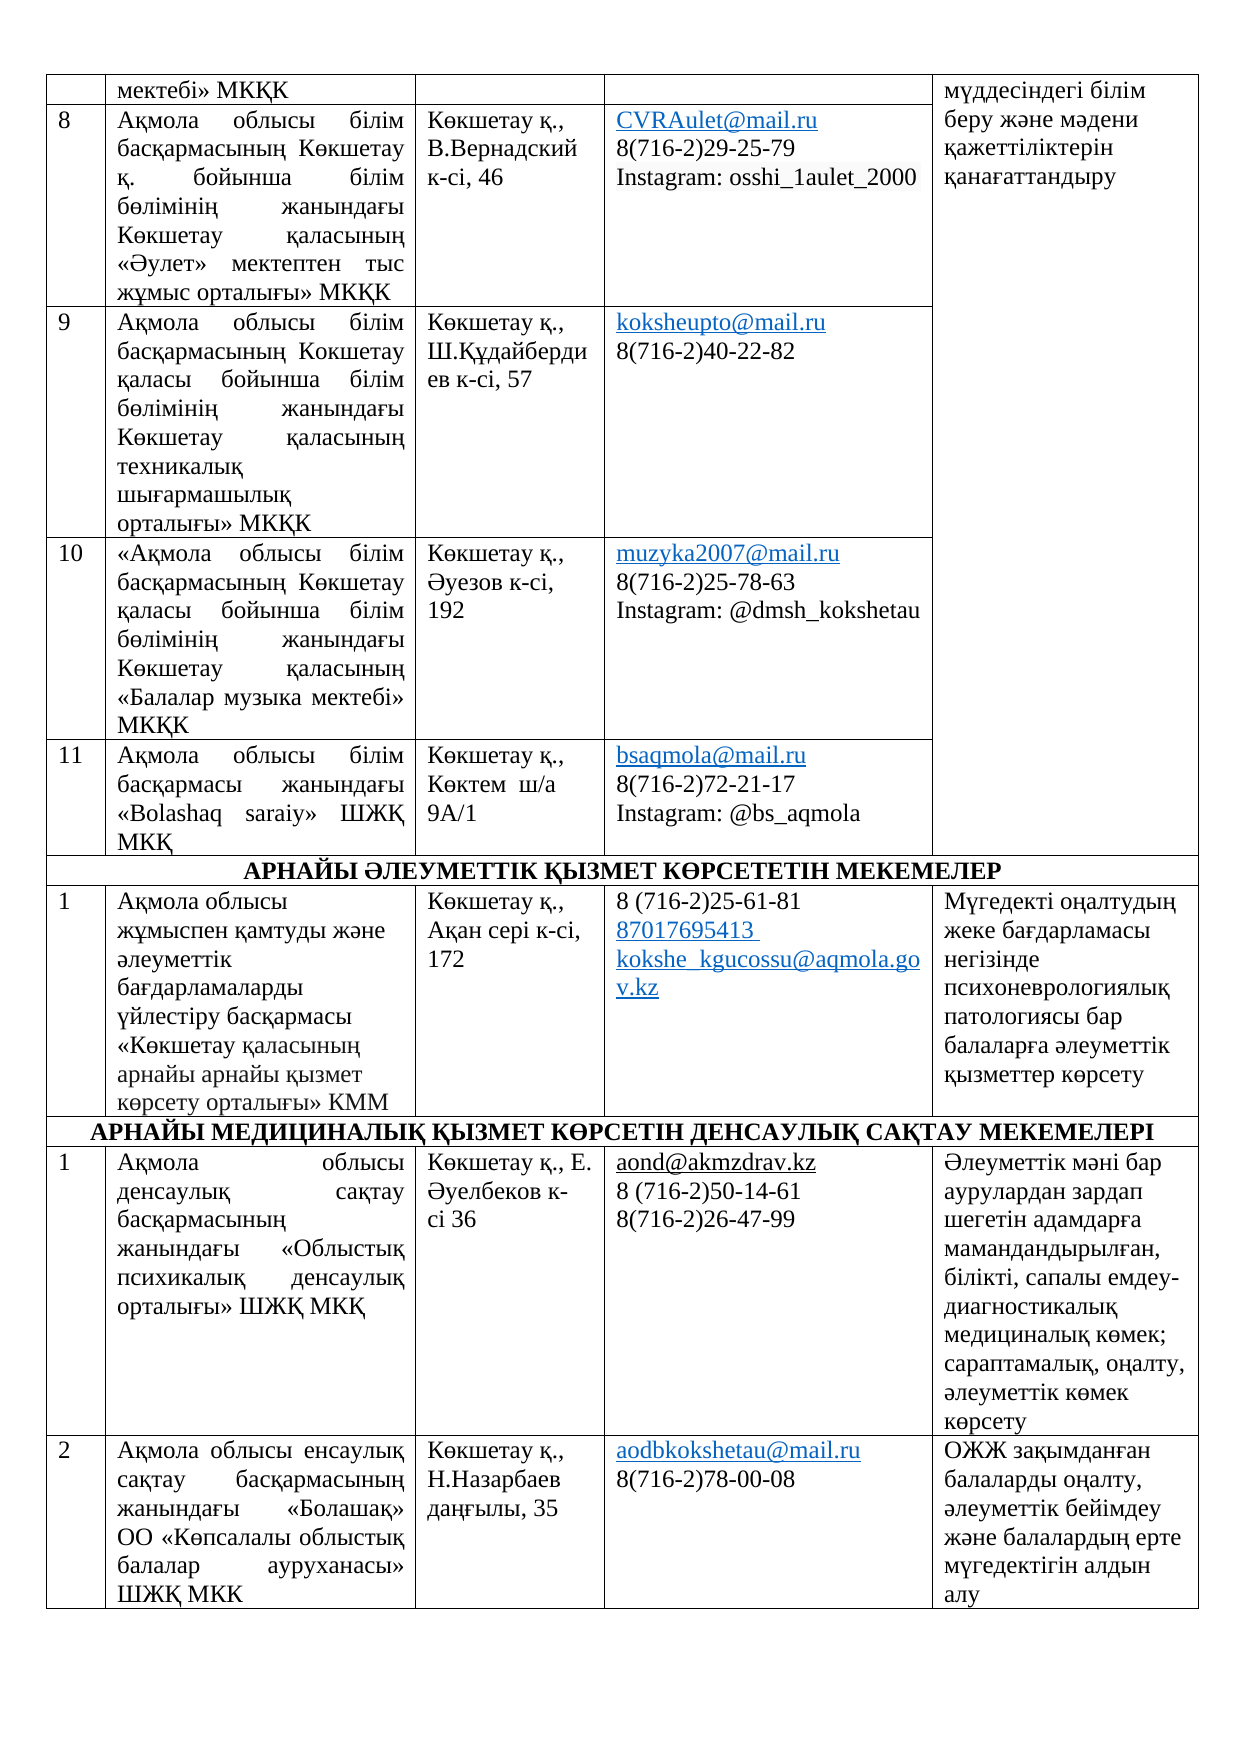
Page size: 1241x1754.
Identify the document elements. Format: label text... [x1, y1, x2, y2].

table_cell Ақмола облысы енсаулық сақтау басқармасының жанындағы «Болашақ» ОО «Көпсалалы облыстық балалар ауруханасы» ШЖҚ МКК [106, 1436, 415, 1608]
table_cell Әлеуметтік мәні бар аурулардан зардап шегетін адамдарға мамандандырылған, білікті, сапалы емдеу-диагностикалық медициналық көмек; сараптамалық, оңалту, әлеуметтік көмек көрсету [933, 1147, 1198, 1434]
table_cell muzyka2007@mail.ru 8(716-2)25-78-63 Instagram: @dmsh_kokshetau [605, 538, 932, 739]
table_cell 11 [47, 740, 105, 855]
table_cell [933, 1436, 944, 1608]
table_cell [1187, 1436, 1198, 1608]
table_cell aond@akmzdrav.kz 8 (716-2)50-14-61 8(716-2)26-47-99 [605, 1147, 932, 1434]
table_cell aodbkokshetau@mail.ru 8(716-2)78-00-08 [605, 1436, 932, 1608]
table_cell Ақмола облысы білім басқармасы жанындағы «Bolashaq saraiy» ШЖҚ МКҚ [106, 740, 415, 855]
table_cell Ақмола облысы жұмыспен қамтуды және әлеуметтік бағдарламаларды үйлестіру басқармасы «Көкшетау қаласының арнайы арнайы қызмет көрсету орталығы» КММ [106, 886, 415, 1116]
table_cell Ақмола облысы білім басқармасының Кокшетау қаласы бойынша білім бөлімінің жанындағы Көкшетау қаласының техникалық шығармашылық орталығы» МКҚК [106, 307, 415, 537]
table_cell Көкшетау қ., Н.Назарбаев даңғылы, 35 [416, 1436, 604, 1608]
table_cell Ақмола облысы білім басқармасының Көкшетау қ. бойынша білім бөлімінің жанындағы Көкшетау қаласының «Әулет» мектептен тыс жұмыс орталығы» МКҚК [106, 105, 415, 306]
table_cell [605, 75, 932, 104]
table_cell koksheupto@mail.ru 8(716-2)40-22-82 [605, 307, 932, 537]
table_cell «Ақмола облысы білім басқармасының Көкшетау қаласы бойынша білім бөлімінің жанындағы Көкшетау қаласының «Балалар музыка мектебі» МКҚК [189, 538, 415, 739]
table_cell Көкшетау қ., Ш.Құдайбердиев к-сі, 57 [416, 307, 604, 537]
table_cell АРНАЙЫ ӘЛЕУМЕТТІК ҚЫЗМЕТ КӨРСЕТЕТІН МЕКЕМЕЛЕР [47, 856, 1198, 885]
table_cell 10 [47, 538, 105, 739]
table_cell 2 [47, 1436, 105, 1608]
table_cell bsaqmola@mail.ru 8(716-2)72-21-17 Instagram: @bs_aqmola [605, 740, 932, 855]
table_cell Мүгедекті оңалтудың жеке бағдарламасы негізінде психоневрологиялық патологиясы бар балаларға әлеуметтік қызметтер көрсету [933, 886, 1198, 1116]
table_cell CVRAulet@mail.ru 8(716-2)29-25-79 Instagram: osshi_1aulet_2000 [605, 105, 932, 306]
table_cell Көкшетау қ., Е. Әуелбеков к-сі 36 [416, 1147, 604, 1434]
table_cell 9 [47, 307, 105, 537]
table_cell 8 (716-2)25-61-81 87017695413 kokshe_kgucossu@aqmola.gov.kz [605, 886, 932, 1116]
table_cell Көкшетау қ., Ақан сері к-сі, 172 [416, 886, 604, 1116]
table_cell 7 [47, 75, 105, 104]
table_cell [106, 75, 415, 104]
table_cell АРНАЙЫ МЕДИЦИНАЛЫҚ ҚЫЗМЕТ КӨРСЕТІН ДЕНСАУЛЫҚ САҚТАУ МЕКЕМЕЛЕРІ [47, 1117, 1198, 1146]
table_cell 1 [47, 886, 105, 1116]
table_cell 8 [47, 105, 105, 306]
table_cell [416, 75, 604, 104]
table_cell 1 [47, 1147, 105, 1434]
table_cell Ақмола облысы денсаулық сақтау басқармасының жанындағы «Облыстық психикалық денсаулық орталығы» ШЖҚ МКҚ [106, 1147, 415, 1434]
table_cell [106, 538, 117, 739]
table_cell Көкшетау қ., Көктем ш/а 9А/1 [416, 740, 604, 855]
table_cell Көкшетау қ., В.Вернадский к-сі, 46 [416, 105, 604, 306]
table_cell Көкшетау қ., Әуезов к-сі, 192 [416, 538, 604, 739]
